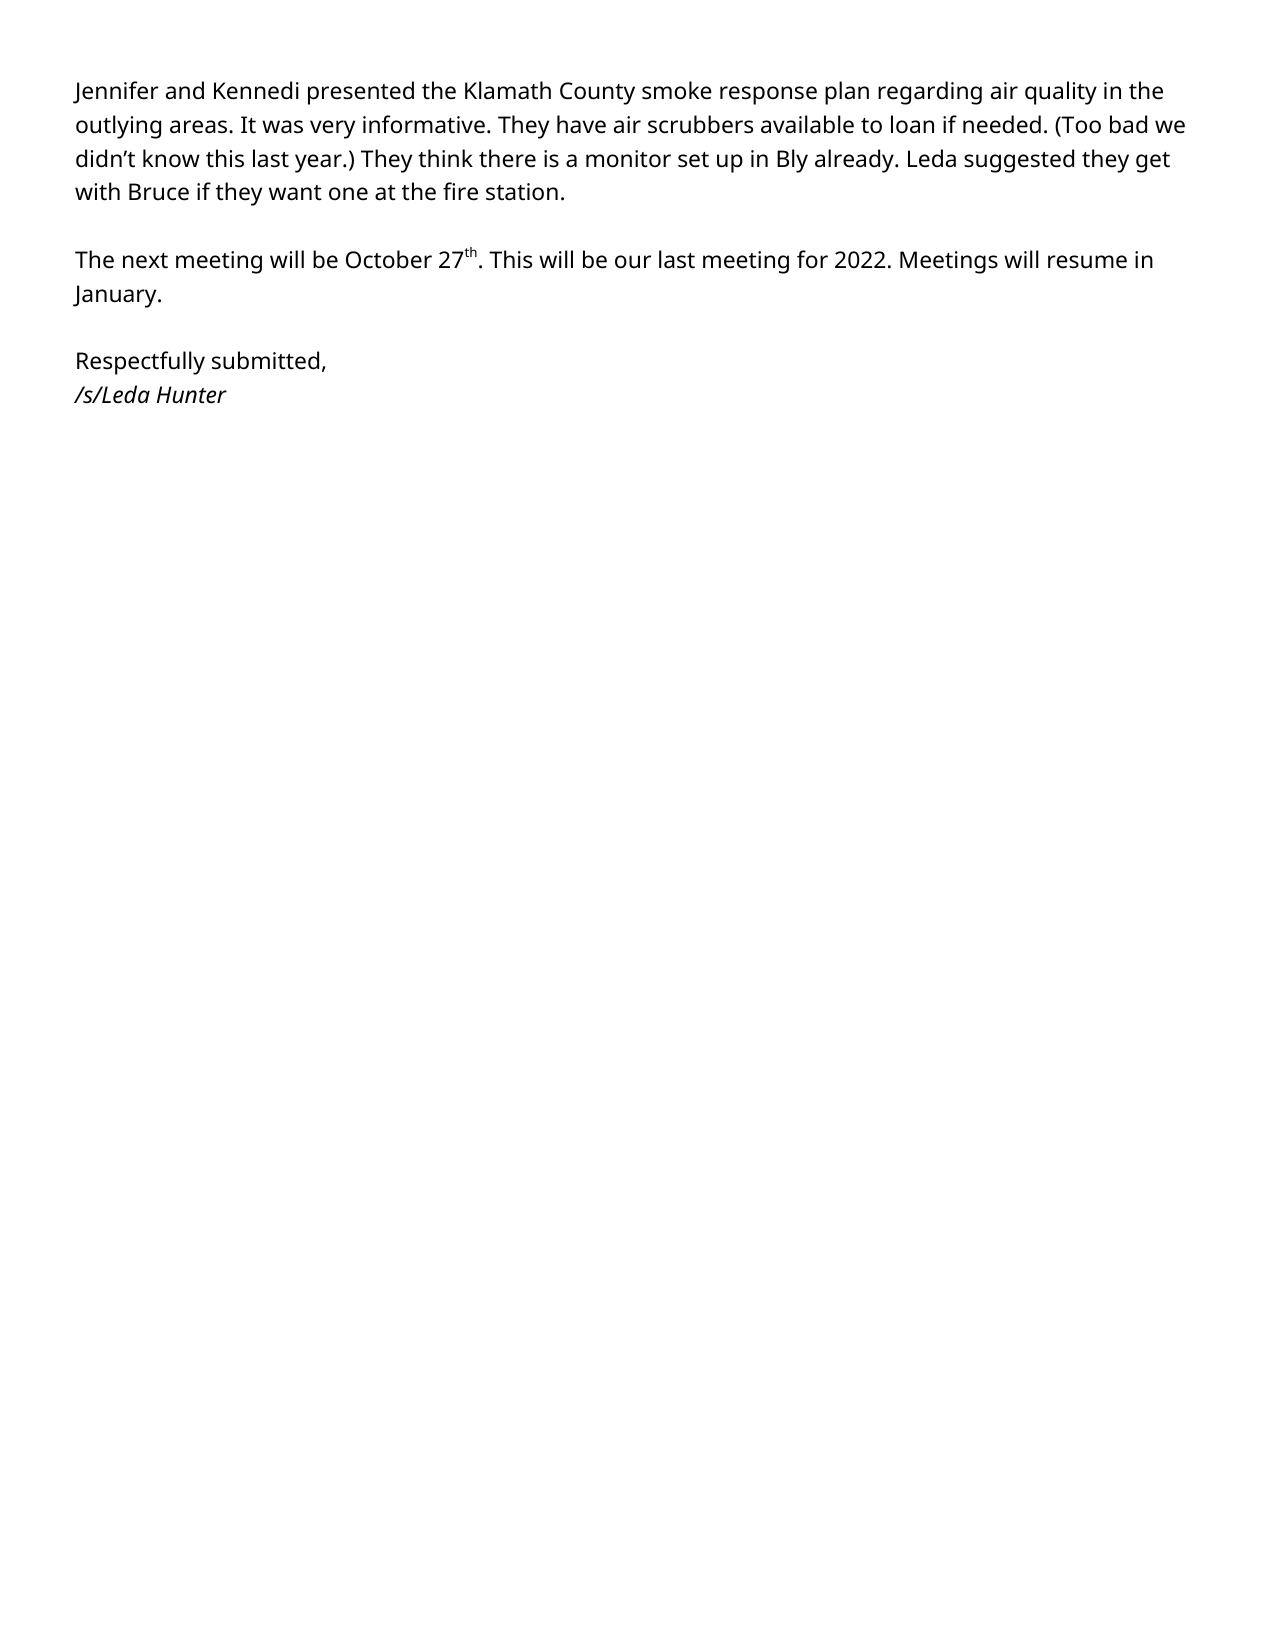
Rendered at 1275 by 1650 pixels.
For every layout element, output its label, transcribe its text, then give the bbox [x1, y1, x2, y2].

text Respectfully submitted, [75, 345, 1200, 376]
text The next meeting will be October 27th. This will be our last meeting for 2022. Meetings will resume in January. [75, 244, 1200, 309]
text Jennifer and Kennedi presented the Klamath County smoke response plan regarding air quality in the outlying areas. It was very informative. They have air scrubbers available to loan if needed. (Too bad we didn’t know this last year.) They think there is a monitor set up in Bly already. Leda suggested they get with Bruce if they want one at the fire station. [75, 75, 1200, 207]
text /s/Leda Hunter [75, 379, 1200, 410]
